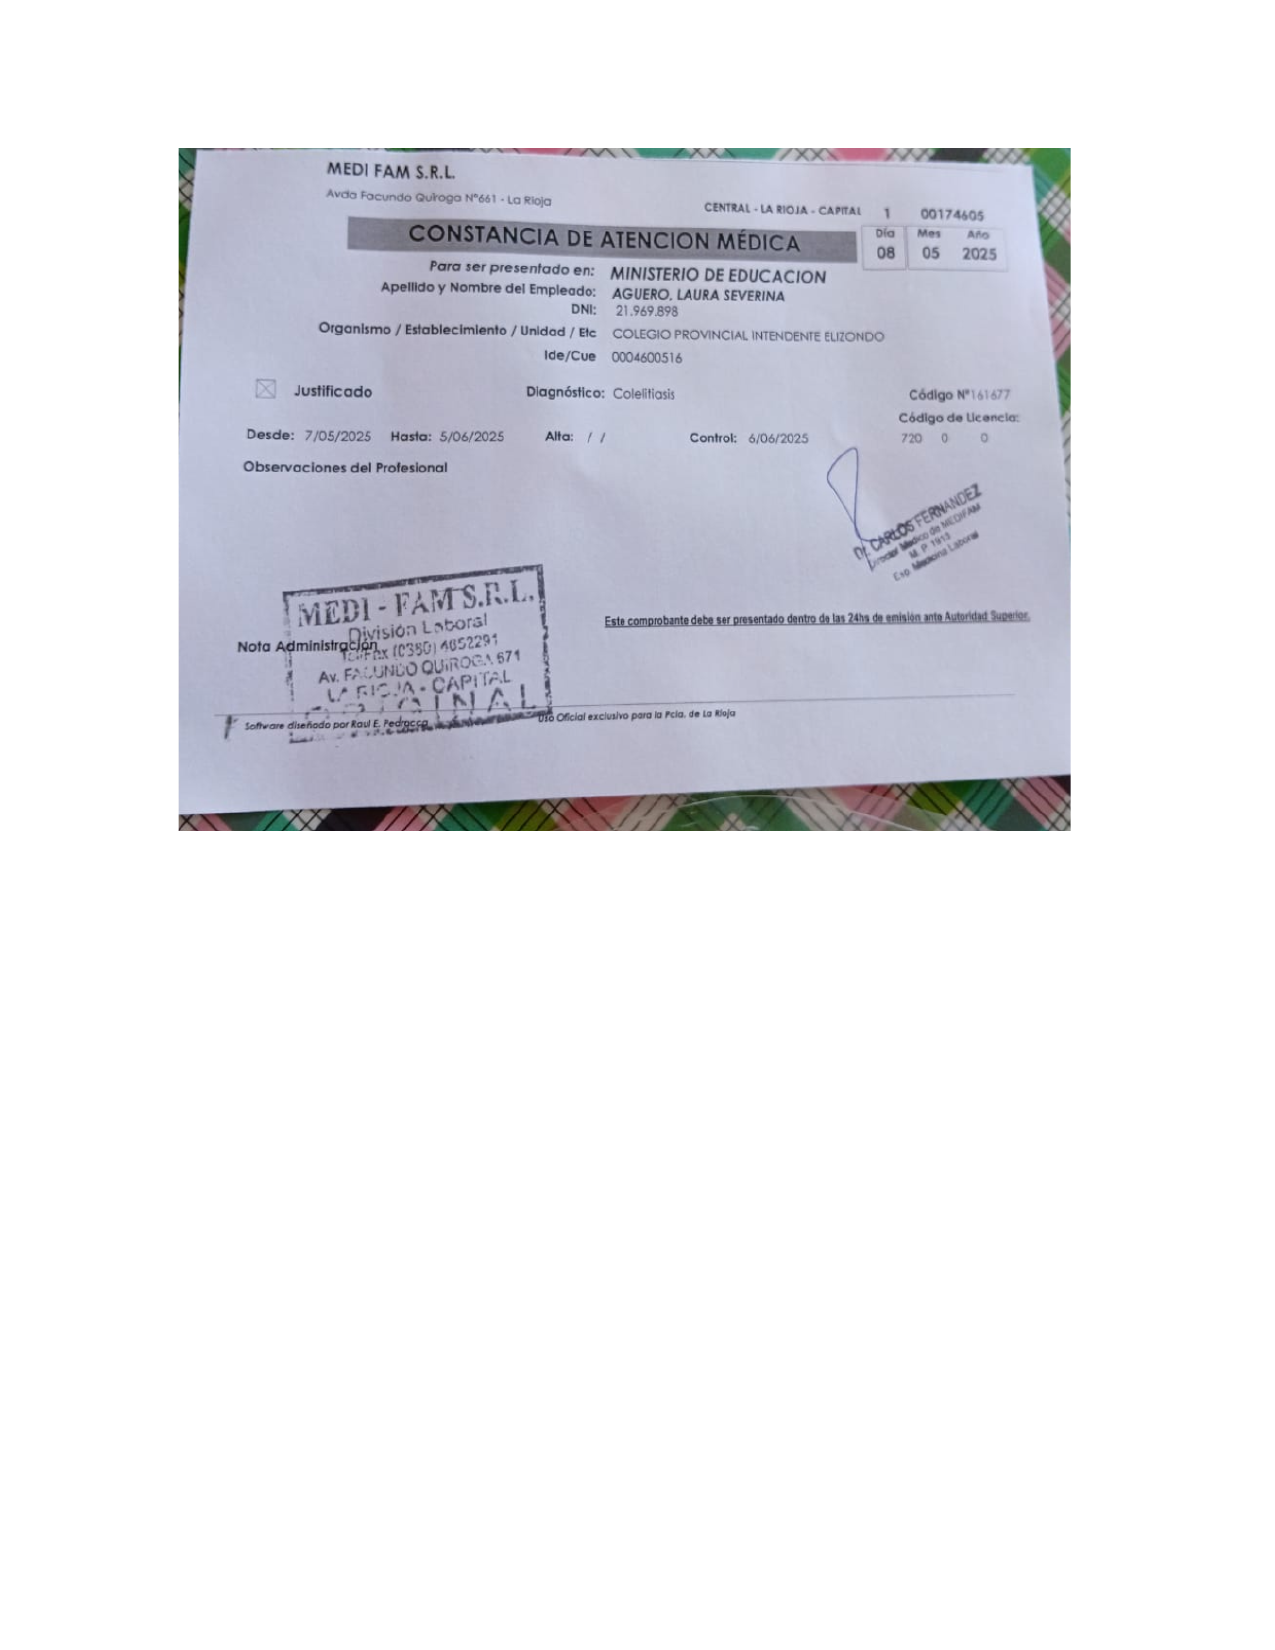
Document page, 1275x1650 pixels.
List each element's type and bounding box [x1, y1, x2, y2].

picture [178, 148, 1071, 830]
